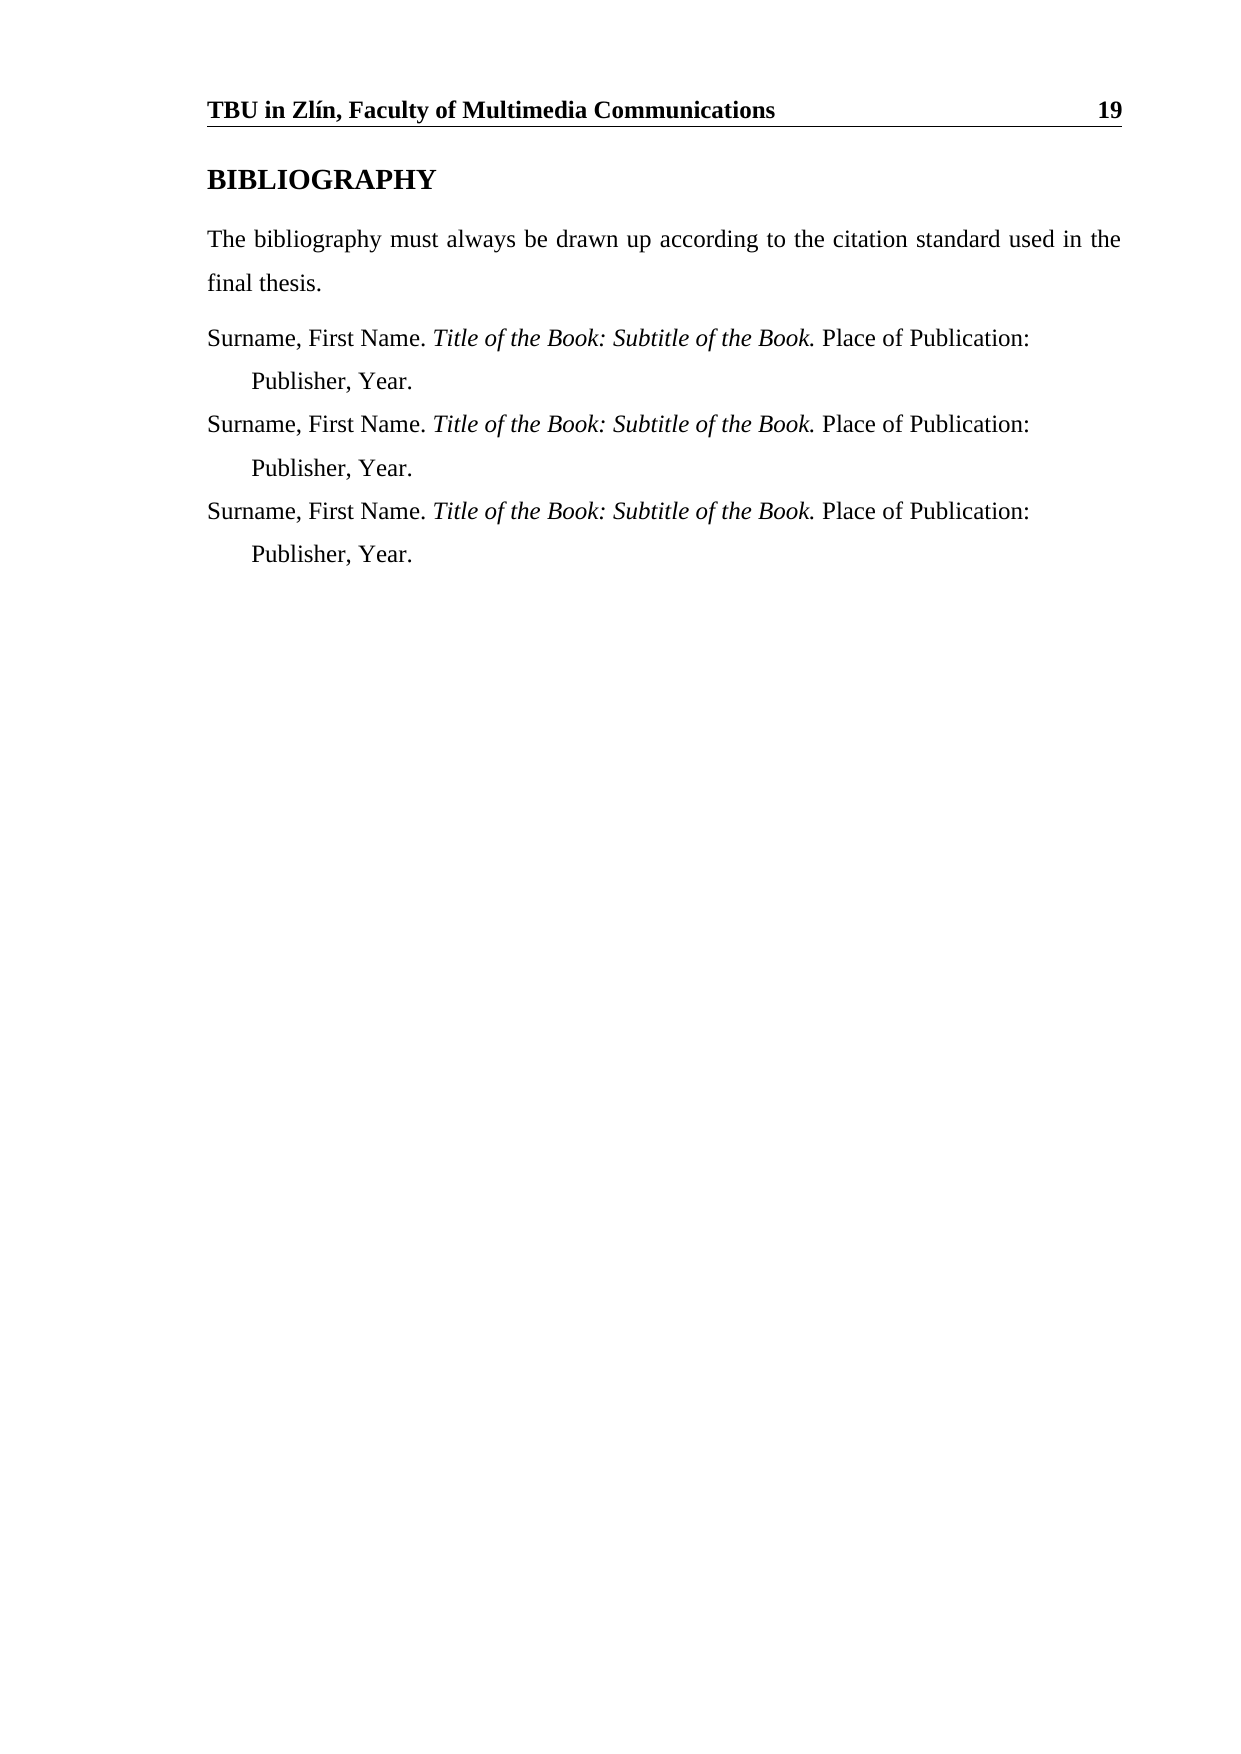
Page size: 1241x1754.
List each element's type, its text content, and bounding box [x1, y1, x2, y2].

text Surname, First Name. Title of the Book: Subtitle of the Book. Place of Publication: Publisher, Year. [207, 323, 1122, 395]
text The bibliography must always be drawn up according to the citation standard used in the final thesis. [207, 224, 1122, 296]
text Bibliography [207, 162, 1122, 195]
text Surname, First Name. Title of the Book: Subtitle of the Book. Place of Publication: Publisher, Year. [207, 496, 1122, 568]
text Surname, First Name. Title of the Book: Subtitle of the Book. Place of Publication: Publisher, Year. [207, 409, 1122, 481]
